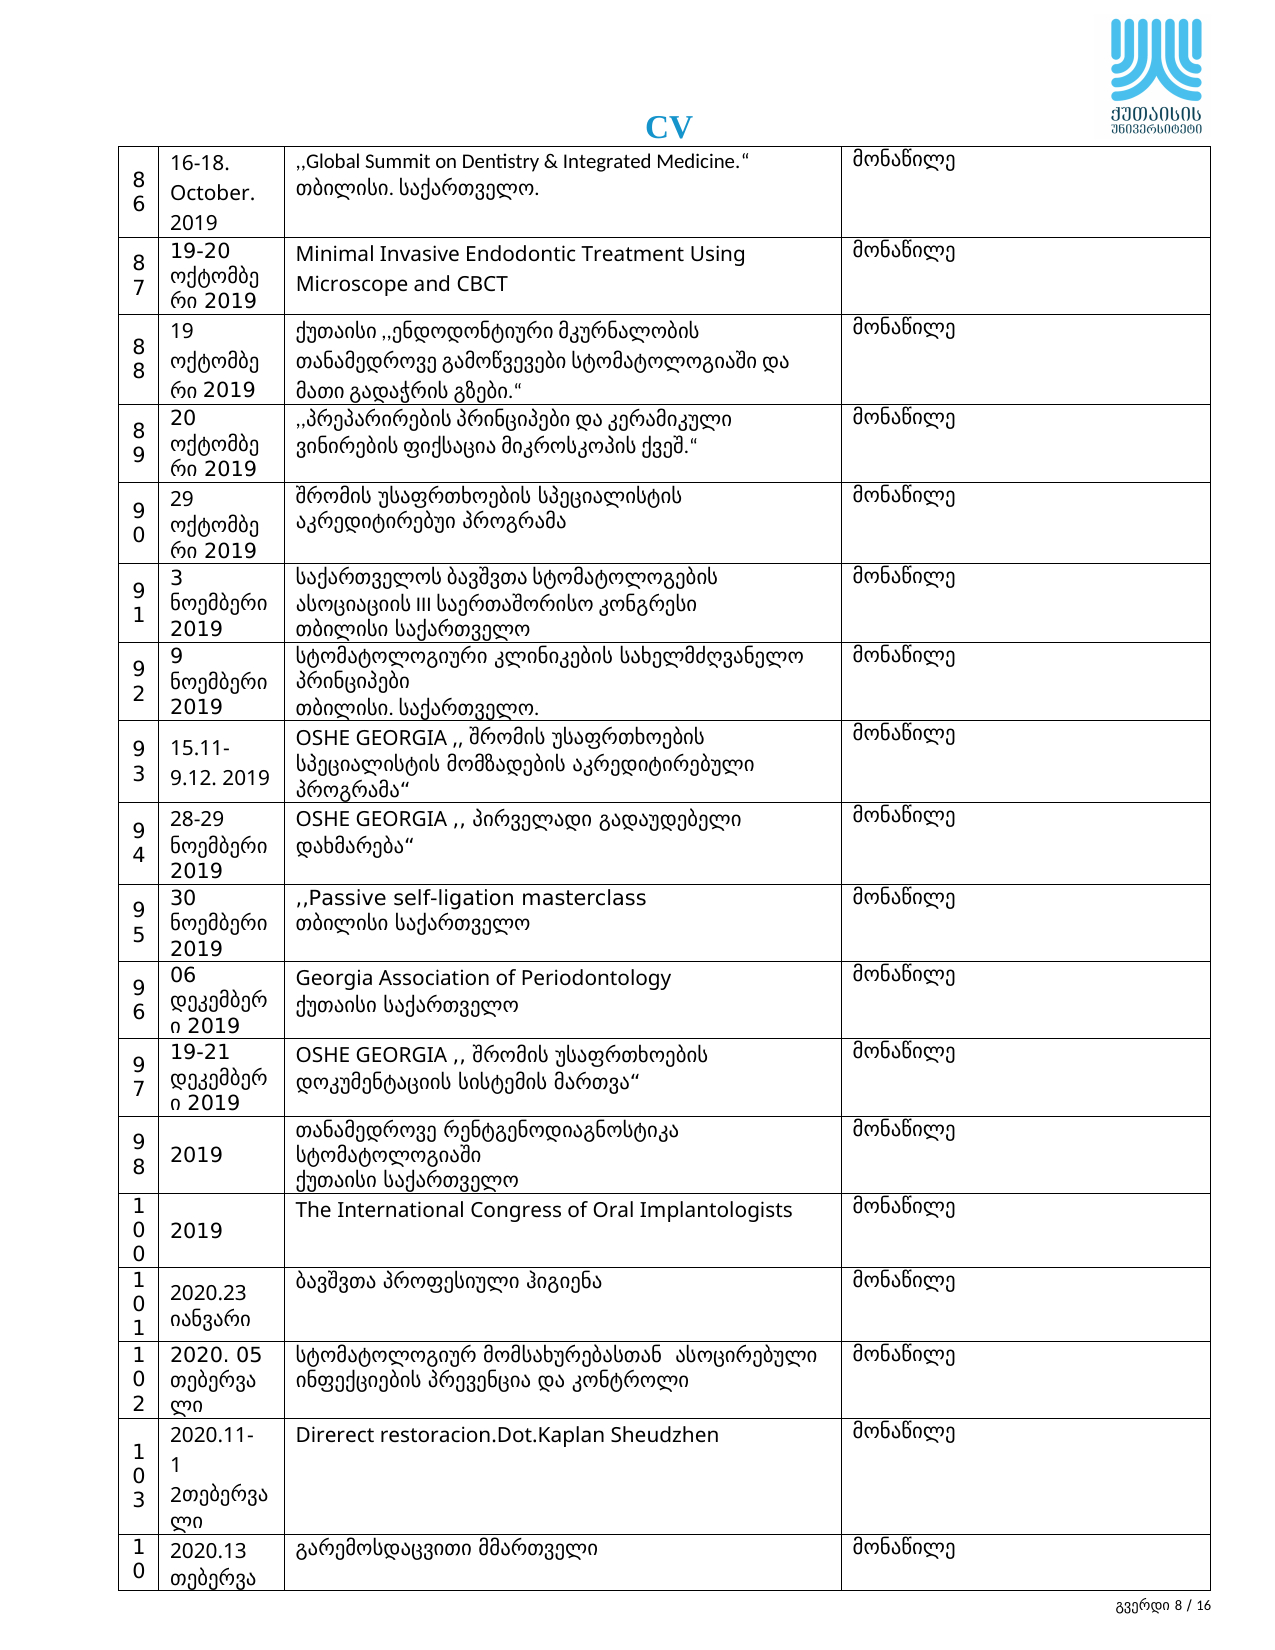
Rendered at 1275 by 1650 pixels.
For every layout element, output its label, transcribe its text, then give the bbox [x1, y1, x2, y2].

table_cell მონაწილე [842, 564, 1210, 642]
table_cell OSHE GEORGIA ,, შრომის უსაფრთხოების დოკუმენტაციის სისტემის მართვა“ [285, 1039, 841, 1116]
table_cell მონაწილე [842, 962, 1210, 1038]
table_cell 3 ნოემბერი 2019 [159, 564, 284, 642]
picture [1094, 14, 1211, 139]
table_cell Direrect restoracion.Dot.Kaplan Sheudzhen [285, 1419, 841, 1534]
table_cell ,,Passive self-ligation masterclass თბილისი საქართველო [285, 885, 841, 961]
table_cell 93 [119, 721, 158, 802]
table_cell 2020.11-12თებერვალი [159, 1419, 284, 1534]
table_cell მონაწილე [842, 1117, 1210, 1193]
table_cell 100 [119, 1194, 158, 1267]
table_cell 95 [119, 885, 158, 961]
table_cell 30 ნოემბერი 2019 [159, 885, 284, 961]
table_cell 06 დეკემბერი 2019 [159, 962, 284, 1038]
table_cell 19 ოქტომბერი 2019 [159, 315, 284, 404]
table_cell ბავშვთა პროფესიული ჰიგიენა [285, 1268, 841, 1341]
table_cell გარემოსდაცვითი მმართველი [285, 1535, 841, 1590]
table_cell მონაწილე [842, 1342, 1210, 1418]
table_cell მონაწილე [842, 721, 1210, 802]
table_cell 2019 [159, 1194, 284, 1267]
table_cell მონაწილე [842, 885, 1210, 961]
table_cell 87 [119, 238, 158, 314]
table_cell ,,პრეპარირების პრინციპები და კერამიკული ვინირების ფიქსაცია მიკროსკოპის ქვეშ.“ [285, 405, 841, 482]
table_cell 2020.23 იანვარი [159, 1268, 284, 1341]
table_cell 104 [119, 1535, 158, 1590]
table_cell 101 [119, 1268, 158, 1341]
table_cell 16-18. October. 2019 [159, 147, 284, 237]
table_cell 2020.13 თებერვალი [159, 1535, 284, 1590]
table_cell 9 ნოემბერი 2019 [159, 643, 284, 720]
table_cell შრომის უსაფრთხოების სპეციალისტის აკრედიტირებუი პროგრამა [285, 483, 841, 563]
table_cell 20 ოქტომბერი 2019 [159, 405, 284, 482]
table_cell თანამედროვე რენტგენოდიაგნოსტიკა სტომატოლოგიაში ქუთაისი საქართველო [285, 1117, 841, 1193]
table_cell 2019 [159, 1117, 284, 1193]
table_cell მონაწილე [842, 315, 1210, 404]
table_cell სტომატოლოგიური კლინიკების სახელმძღვანელო პრინციპები თბილისი. საქართველო. [285, 643, 841, 720]
table_cell 88 [119, 315, 158, 404]
table_cell Minimal Invasive Endodontic Treatment Using Microscope and CBCT [285, 238, 841, 314]
table_cell მონაწილე [842, 1268, 1210, 1341]
table_cell 102 [119, 1342, 158, 1418]
table_cell 92 [119, 643, 158, 720]
table_cell 86 [119, 147, 158, 237]
table_cell მონაწილე [842, 147, 1210, 237]
table_cell 19-21 დეკემბერი 2019 [159, 1039, 284, 1116]
table_cell 29 ოქტომბერი 2019 [159, 483, 284, 563]
table_cell მონაწილე [842, 1535, 1210, 1590]
table_cell საქართველოს ბავშვთა სტომატოლოგების ასოციაციის III საერთაშორისო კონგრესი თბილისი საქართველო [285, 564, 841, 642]
table_cell 90 [119, 483, 158, 563]
table_cell 19-20 ოქტომბერი 2019 [159, 238, 284, 314]
table_cell 2020. 05 თებერვალი [159, 1342, 284, 1418]
table_cell 15.11-9.12. 2019 [159, 721, 284, 802]
table_cell 28-29 ნოემბერი 2019 [159, 803, 284, 884]
table_cell ქუთაისი ,,ენდოდონტიური მკურნალობის თანამედროვე გამოწვევები სტომატოლოგიაში და მათი გადაჭრის გზები.“ [285, 315, 841, 404]
table_cell 89 [119, 405, 158, 482]
table_cell მონაწილე [842, 1419, 1210, 1534]
table_cell მონაწილე [842, 1194, 1210, 1267]
table_cell 94 [119, 803, 158, 884]
table_cell 98 [119, 1117, 158, 1193]
table_cell ,,Global Summit on Dentistry & Integrated Medicine.“ თბილისი. საქართველო. [285, 147, 841, 237]
table_cell 97 [119, 1039, 158, 1116]
table_cell 96 [119, 962, 158, 1038]
table_cell 91 [119, 564, 158, 642]
table_cell მონაწილე [842, 405, 1210, 482]
table_cell 103 [119, 1419, 158, 1534]
table_cell OSHE GEORGIA ,, პირველადი გადაუდებელი დახმარება“ [285, 803, 841, 884]
table_cell OSHE GEORGIA ,, შრომის უსაფრთხოების სპეციალისტის მომზადების აკრედიტირებული პროგრამა“ [285, 721, 841, 802]
table_cell მონაწილე [842, 1039, 1210, 1116]
table_cell Georgia Association of Periodontology ქუთაისი საქართველო [285, 962, 841, 1038]
table_cell მონაწილე [842, 483, 1210, 563]
table_cell მონაწილე [842, 643, 1210, 720]
table_cell მონაწილე [842, 803, 1210, 884]
table_cell მონაწილე [842, 238, 1210, 314]
table_cell სტომატოლოგიურ მომსახურებასთან ასოცირებული ინფექციების პრევენცია და კონტროლი [285, 1342, 841, 1418]
table_cell The International Congress of Oral Implantologists [285, 1194, 841, 1267]
